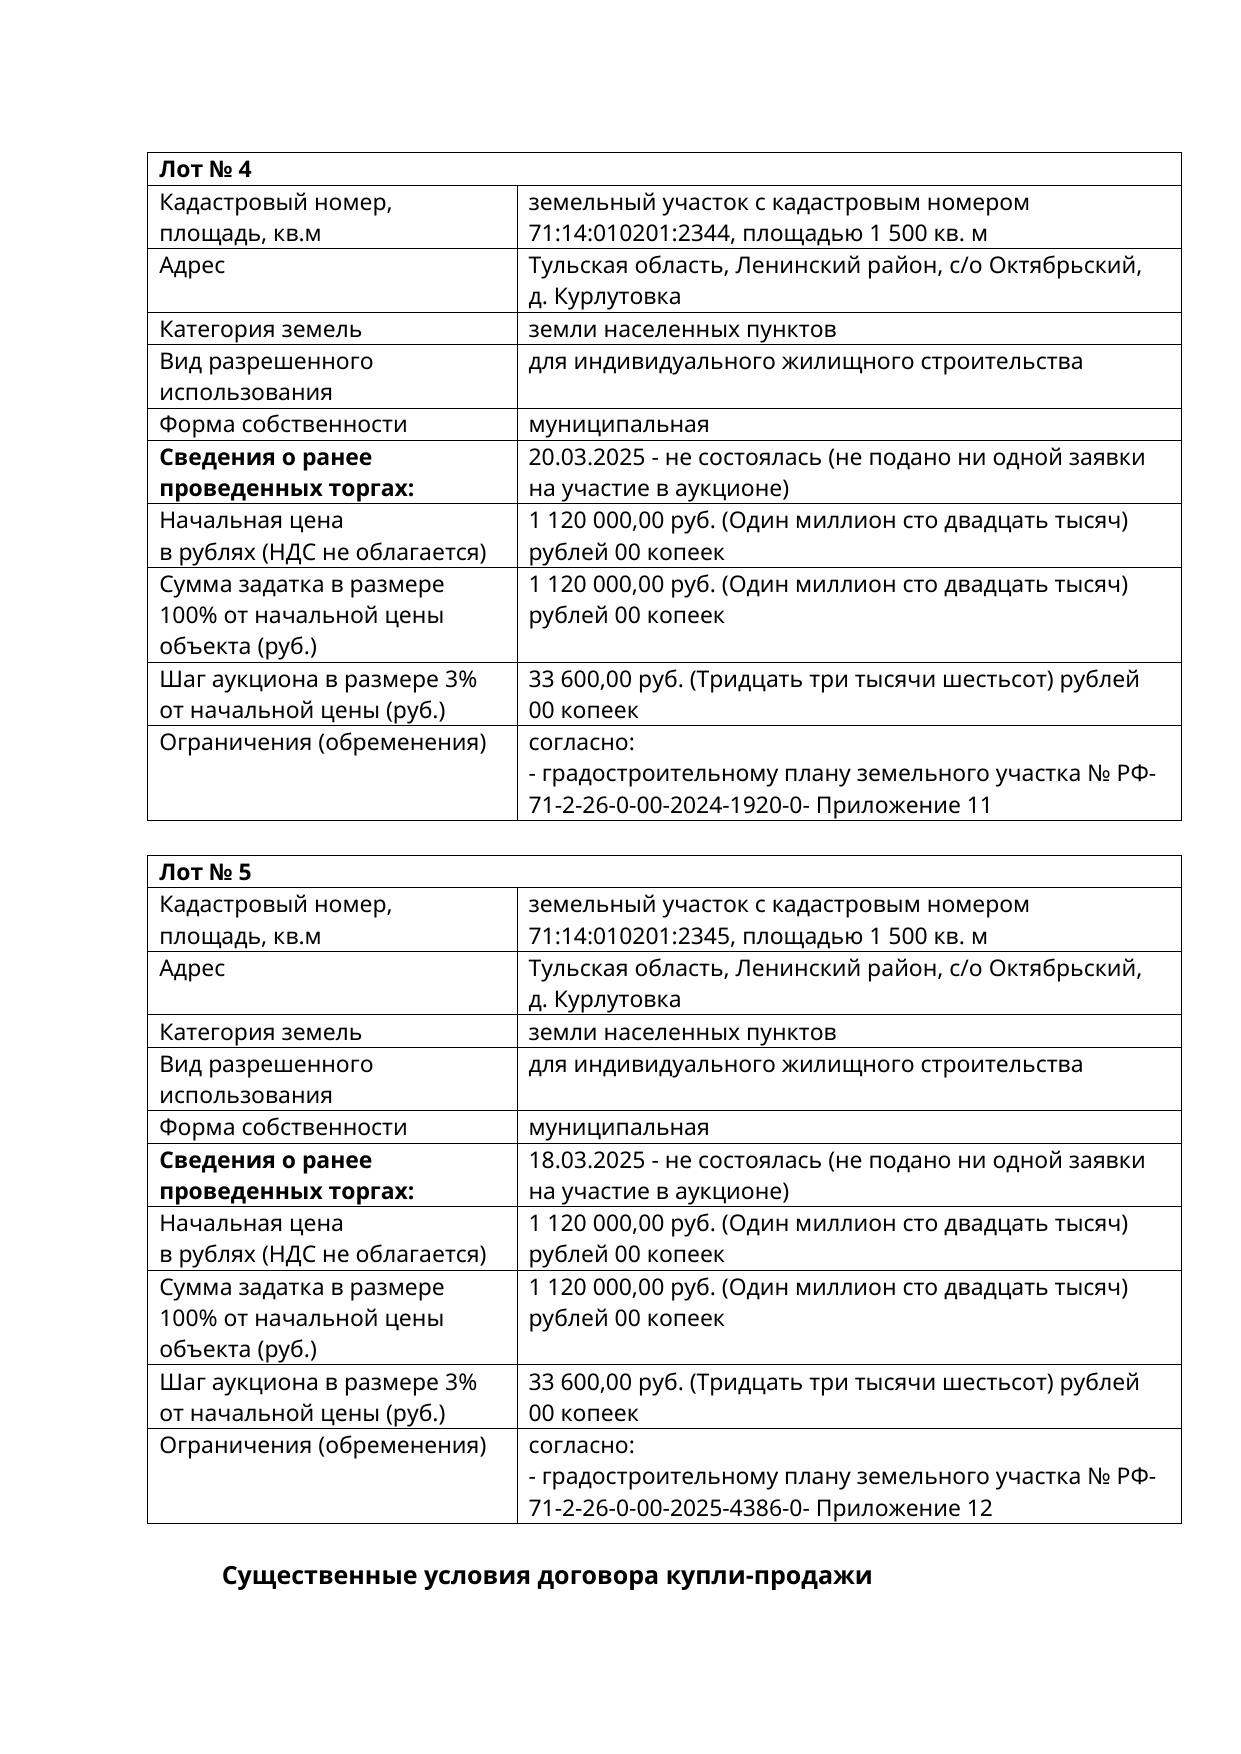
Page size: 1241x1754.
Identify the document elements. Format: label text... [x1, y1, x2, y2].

table_cell 1 120 000,00 руб. (Один миллион сто двадцать тысяч) рублей 00 копеек [518, 1271, 1181, 1364]
table_cell Вид разрешенного использования [148, 1048, 517, 1110]
table_cell согласно: - градостроительному плану земельного участка № РФ-71-2-26-0-00-2025-4386-0- Приложение 12 [518, 1429, 1181, 1523]
table_cell 33 600,00 руб. (Тридцать три тысячи шестьсот) рублей 00 копеек [518, 663, 1181, 725]
table_cell Тульская область, Ленинский район, с/о Октябрьский, д. Курлутовка [518, 952, 1181, 1014]
table_cell Кадастровый номер, площадь, кв.м [148, 888, 517, 951]
table_cell Кадастровый номер, площадь, кв.м [148, 186, 517, 248]
text Существенные условия договора купли-продажи [148, 1558, 1181, 1592]
table_cell Ограничения (обременения) [148, 726, 517, 820]
table_cell Форма собственности [148, 409, 517, 440]
table_cell муниципальная [518, 409, 1181, 440]
table_cell Форма собственности [148, 1111, 517, 1142]
table_cell 33 600,00 руб. (Тридцать три тысячи шестьсот) рублей 00 копеек [518, 1365, 1181, 1428]
table_cell земли населенных пунктов [518, 1015, 1181, 1047]
table_cell земельный участок с кадастровым номером 71:14:010201:2344, площадью 1 500 кв. м [518, 186, 1181, 248]
table_cell земли населенных пунктов [518, 313, 1181, 344]
table_cell Тульская область, Ленинский район, с/о Октябрьский, д. Курлутовка [518, 249, 1181, 312]
table_cell для индивидуального жилищного строительства [518, 1048, 1181, 1110]
table_cell согласно: - градостроительному плану земельного участка № РФ-71-2-26-0-00-2024-1920-0- Приложение 11 [518, 726, 1181, 820]
table_cell Начальная цена в рублях (НДС не облагается) [148, 504, 517, 567]
table_cell 20.03.2025 - не состоялась (не подано ни одной заявки на участие в аукционе) [518, 441, 1181, 503]
table_header Лот № 5 [148, 856, 1181, 887]
table_cell Шаг аукциона в размере 3% от начальной цены (руб.) [148, 663, 517, 725]
table_cell Категория земель [148, 1015, 517, 1047]
table_cell 1 120 000,00 руб. (Один миллион сто двадцать тысяч) рублей 00 копеек [518, 1207, 1181, 1269]
table_cell Адрес [148, 952, 517, 1014]
table_cell Категория земель [148, 313, 517, 344]
table_cell Начальная цена в рублях (НДС не облагается) [148, 1207, 517, 1269]
table_cell Сведения о ранее проведенных торгах: [148, 441, 517, 503]
table_cell Адрес [148, 249, 517, 312]
table_cell Ограничения (обременения) [148, 1429, 517, 1523]
table_cell 18.03.2025 - не состоялась (не подано ни одной заявки на участие в аукционе) [518, 1144, 1181, 1206]
table_cell Вид разрешенного использования [148, 345, 517, 407]
table_cell Сумма задатка в размере 100% от начальной цены объекта (руб.) [148, 568, 517, 662]
table_header Лот № 4 [148, 153, 1181, 184]
table_cell Сведения о ранее проведенных торгах: [148, 1144, 517, 1206]
table_cell Сумма задатка в размере 100% от начальной цены объекта (руб.) [148, 1271, 517, 1364]
table_cell земельный участок с кадастровым номером 71:14:010201:2345, площадью 1 500 кв. м [518, 888, 1181, 951]
table_cell 1 120 000,00 руб. (Один миллион сто двадцать тысяч) рублей 00 копеек [518, 504, 1181, 567]
table_cell муниципальная [518, 1111, 1181, 1142]
table_cell Шаг аукциона в размере 3% от начальной цены (руб.) [148, 1365, 517, 1428]
table_cell 1 120 000,00 руб. (Один миллион сто двадцать тысяч) рублей 00 копеек [518, 568, 1181, 662]
table_cell для индивидуального жилищного строительства [518, 345, 1181, 407]
